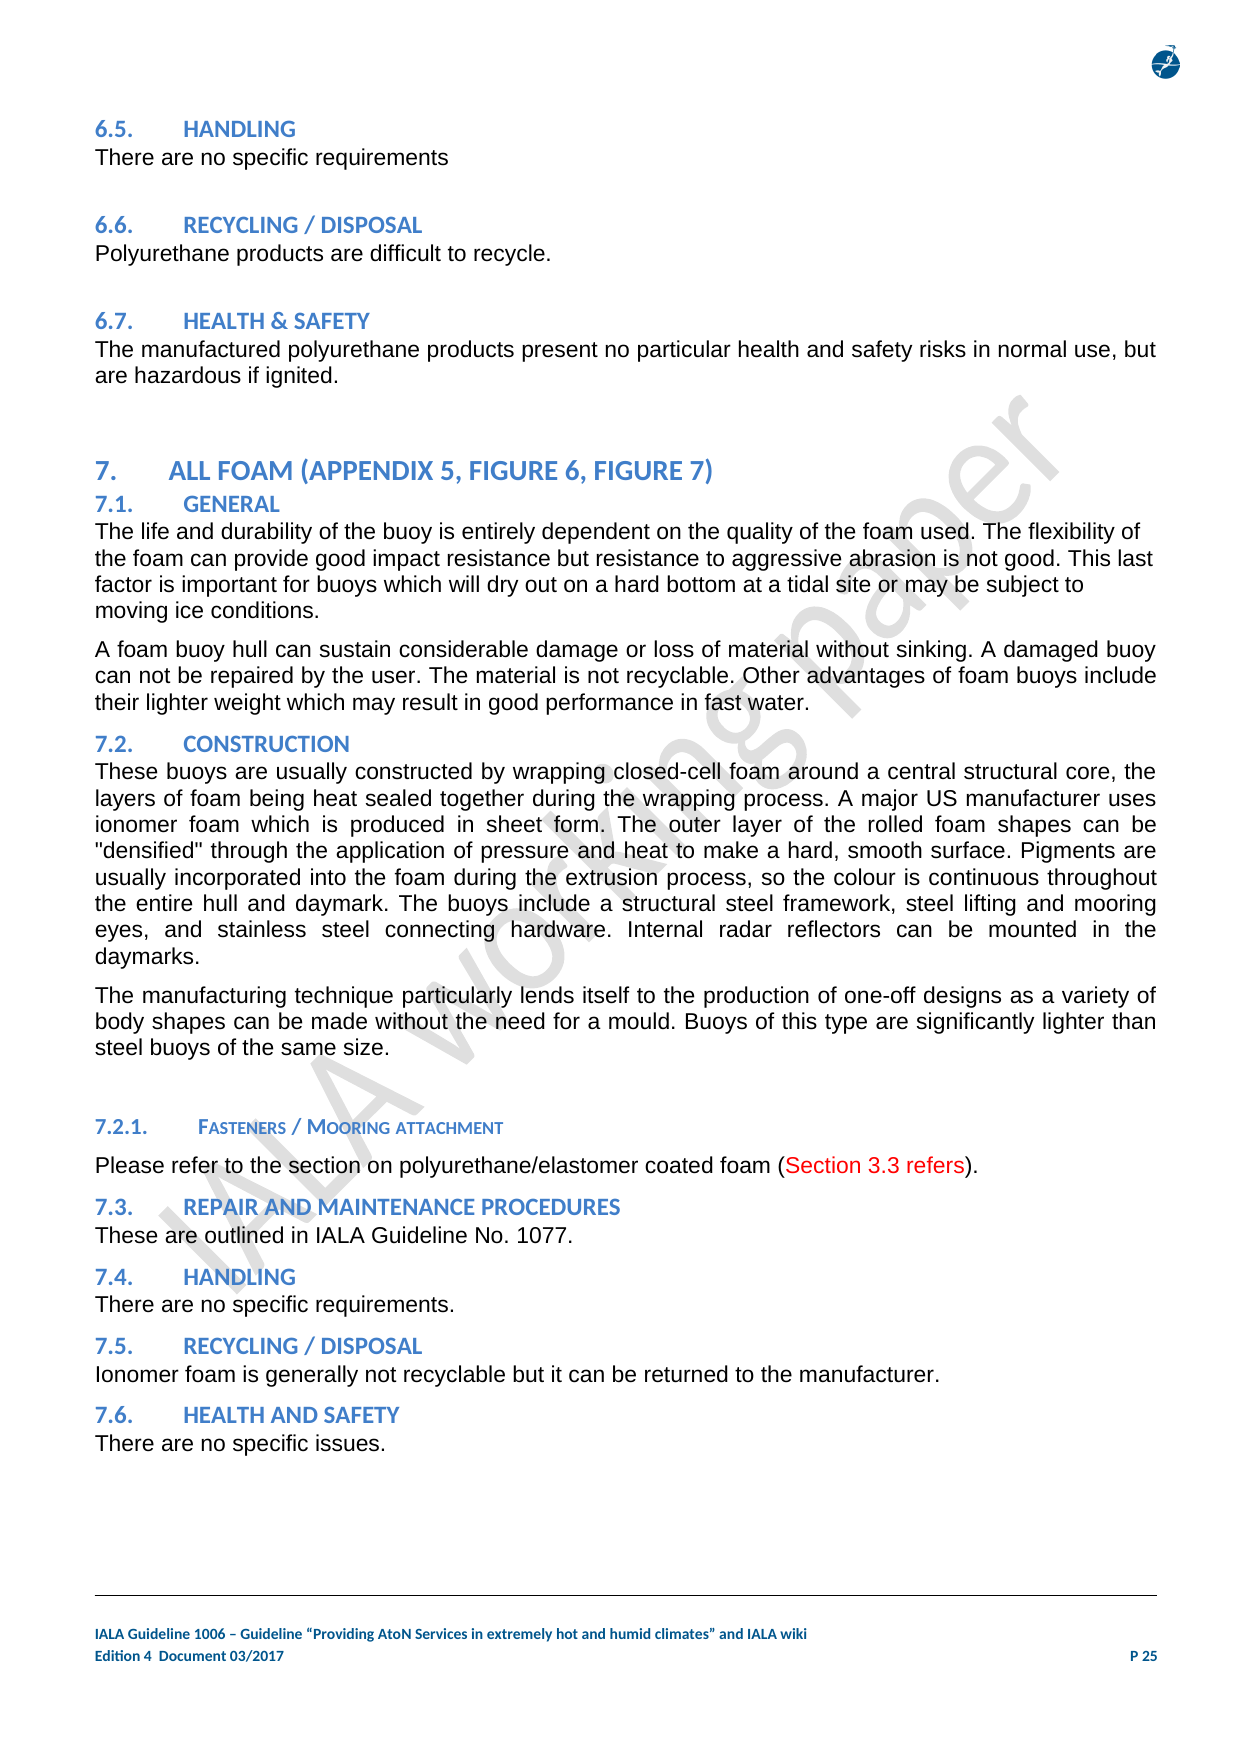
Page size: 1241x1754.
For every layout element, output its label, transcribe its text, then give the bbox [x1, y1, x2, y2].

subtitle ALL FOAM (Appendix 5, Figure 6, Figure 7) [94, 452, 1157, 488]
subtitle Fasteners / Mooring attachment [94, 1112, 1157, 1140]
subtitle Health and Safety [94, 1399, 1157, 1430]
text Please refer to the section on polyurethane/elastomer coated foam (Section 3.3 refers). [94, 1152, 1157, 1179]
text There are no specific requirements [94, 144, 1157, 170]
subtitle General [94, 488, 1157, 518]
text The life and durability of the buoy is entirely dependent on the quality of the foam used. The flexibility of the foam can provide good impact resistance but resistance to aggressive abrasion is not good. This last factor is important for buoys which will dry out on a hard bottom at a tidal site or may be subject to moving ice conditions. [94, 518, 1157, 624]
subtitle Handling [94, 1261, 1157, 1291]
subtitle Construction [94, 728, 1157, 758]
text The manufacturing technique particularly lends itself to the production of one-off designs as a variety of body shapes can be made without the need for a mould. Buoys of this type are significantly lighter than steel buoys of the same size. [94, 982, 1157, 1061]
subtitle Health & Safety [94, 305, 1157, 336]
text Polyurethane products are difficult to recycle. [94, 240, 1157, 266]
subtitle Repair and maintenance procedures [94, 1191, 1157, 1222]
text These buoys are usually constructed by wrapping closed-cell foam around a central structural core, the layers of foam being heat sealed together during the wrapping process. A major US manufacturer uses ionomer foam which is produced in sheet form. The outer layer of the rolled foam shapes can be "densified" through the application of pressure and heat to make a hard, smooth surface. Pigments are usually incorporated into the foam during the extrusion process, so the colour is continuous throughout the entire hull and daymark. The buoys include a structural steel framework, steel lifting and mooring eyes, and stainless steel connecting hardware. Internal radar reflectors can be mounted in the daymarks. [94, 758, 1157, 969]
subtitle Recycling / Disposal [94, 209, 1157, 240]
subtitle Recycling / Disposal [94, 1330, 1157, 1361]
text There are no specific requirements. [94, 1291, 1157, 1318]
text A foam buoy hull can sustain considerable damage or loss of material without sinking. A damaged buoy can not be repaired by the user. The material is not recyclable. Other advantages of foam buoys include their lighter weight which may result in good performance in fast water. [94, 636, 1157, 715]
text There are no specific issues. [94, 1430, 1157, 1456]
text The manufactured polyurethane products present no particular health and safety risks in normal use, but are hazardous if ignited. [94, 336, 1157, 388]
text These are outlined in IALA Guideline No. 1077. [94, 1222, 1157, 1248]
picture [1120, 0, 1239, 114]
text Ionomer foam is generally not recyclable but it can be returned to the manufacturer. [94, 1361, 1157, 1387]
subtitle Handling [94, 113, 1157, 144]
